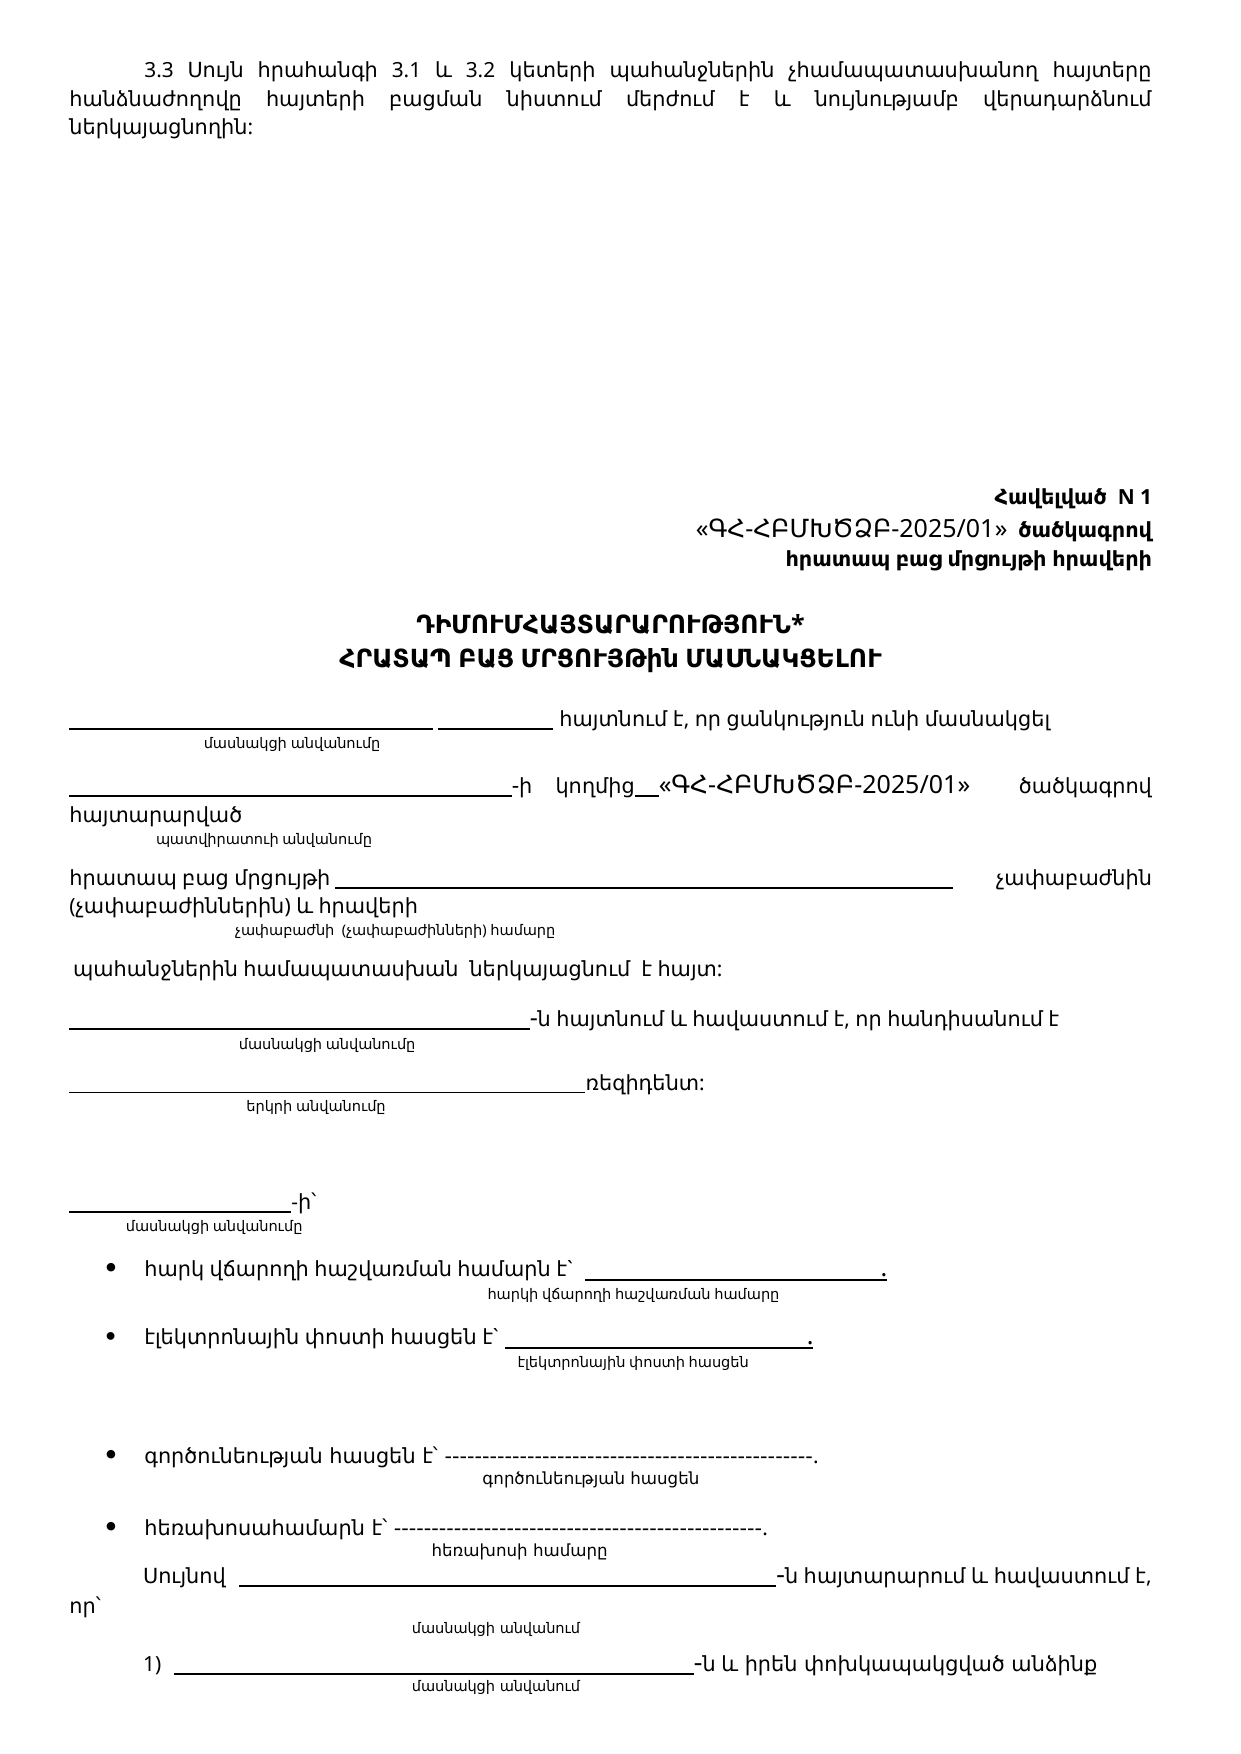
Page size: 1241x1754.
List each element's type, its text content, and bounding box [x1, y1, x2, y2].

text մասնակցի անվանումը [69, 1033, 1152, 1068]
text հրատապ բաց մրցույթի հրավերի [69, 544, 1152, 573]
text 1) -ն և իրեն փոխկապակցված անձինք [69, 1648, 1152, 1678]
list հարկ վճարողի հաշվառման համարն է` . [107, 1250, 1152, 1284]
text պատվիրատուի անվանումը [69, 829, 1152, 863]
text հայտնում է, որ ցանկություն ունի մասնակցել [69, 704, 1152, 732]
text մասնակցի անվանում [69, 1619, 1152, 1648]
text ԴԻՄՈՒՄՀԱՅՏԱՐԱՐՈՒԹՅՈՒՆ* [69, 607, 1152, 641]
list գործունեության հասցեն է՝ -------------------------------------------------. [107, 1441, 1152, 1469]
text 3.3 Սույն հրահանգի 3.1 և 3.2 կետերի պահանջներին չհամապատասխանող հայտերը հանձնաժողովը հայտերի բացման նիստում մերժում է և նույնությամբ վերադարձնում ներկայացնողին: [69, 56, 1152, 141]
text հրատապ բաց մրցույթի չափաբաժնին (չափաբաժիններին) և հրավերի [69, 863, 1152, 920]
text -ն հայտնում և հավաստում է, որ հանդիսանում է [69, 999, 1152, 1033]
text չափաբաժնի (չափաբաժինների) համարը [69, 920, 1152, 954]
text -ի կողմից «ԳՀ-ՀԲՄԽԾՁԲ-2025/01» ծածկագրով հայտարարված [69, 766, 1152, 829]
text Սույնով -ն հայտարարում և հավաստում է, որ՝ [69, 1561, 1152, 1619]
text հեռախոսի համարը [69, 1541, 1152, 1561]
text էլեկտրոնային փոստի հասցեն [69, 1352, 1152, 1386]
subtitle ՀՐԱՏԱՊ ԲԱՑ ՄՐՑՈՒՅԹին ՄԱՍՆԱԿՑԵԼՈՒ [69, 641, 1152, 675]
text երկրի անվանումը [69, 1096, 1152, 1130]
text «ԳՀ-ՀԲՄԽԾՁԲ-2025/01» ծածկագրով [69, 511, 1152, 544]
text -ի՝ [69, 1187, 1152, 1216]
list հեռախոսահամարն է՝ -------------------------------------------------. [107, 1513, 1152, 1541]
text մասնակցի անվանումը [69, 1216, 1152, 1250]
text Հավելված N 1 [69, 482, 1152, 511]
text ռեզիդենտ: [69, 1068, 1152, 1096]
text հարկի վճարողի հաշվառման համարը [69, 1284, 1152, 1318]
text մասնակցի անվանումը [69, 732, 1152, 766]
text գործունեության հասցեն [69, 1469, 1152, 1488]
text պահանջներին համապատասխան ներկայացնում է հայտ: [69, 954, 1152, 982]
list էլեկտրոնային փոստի հասցեն է` . [107, 1318, 1152, 1352]
text մասնակցի անվանում [69, 1678, 1152, 1707]
